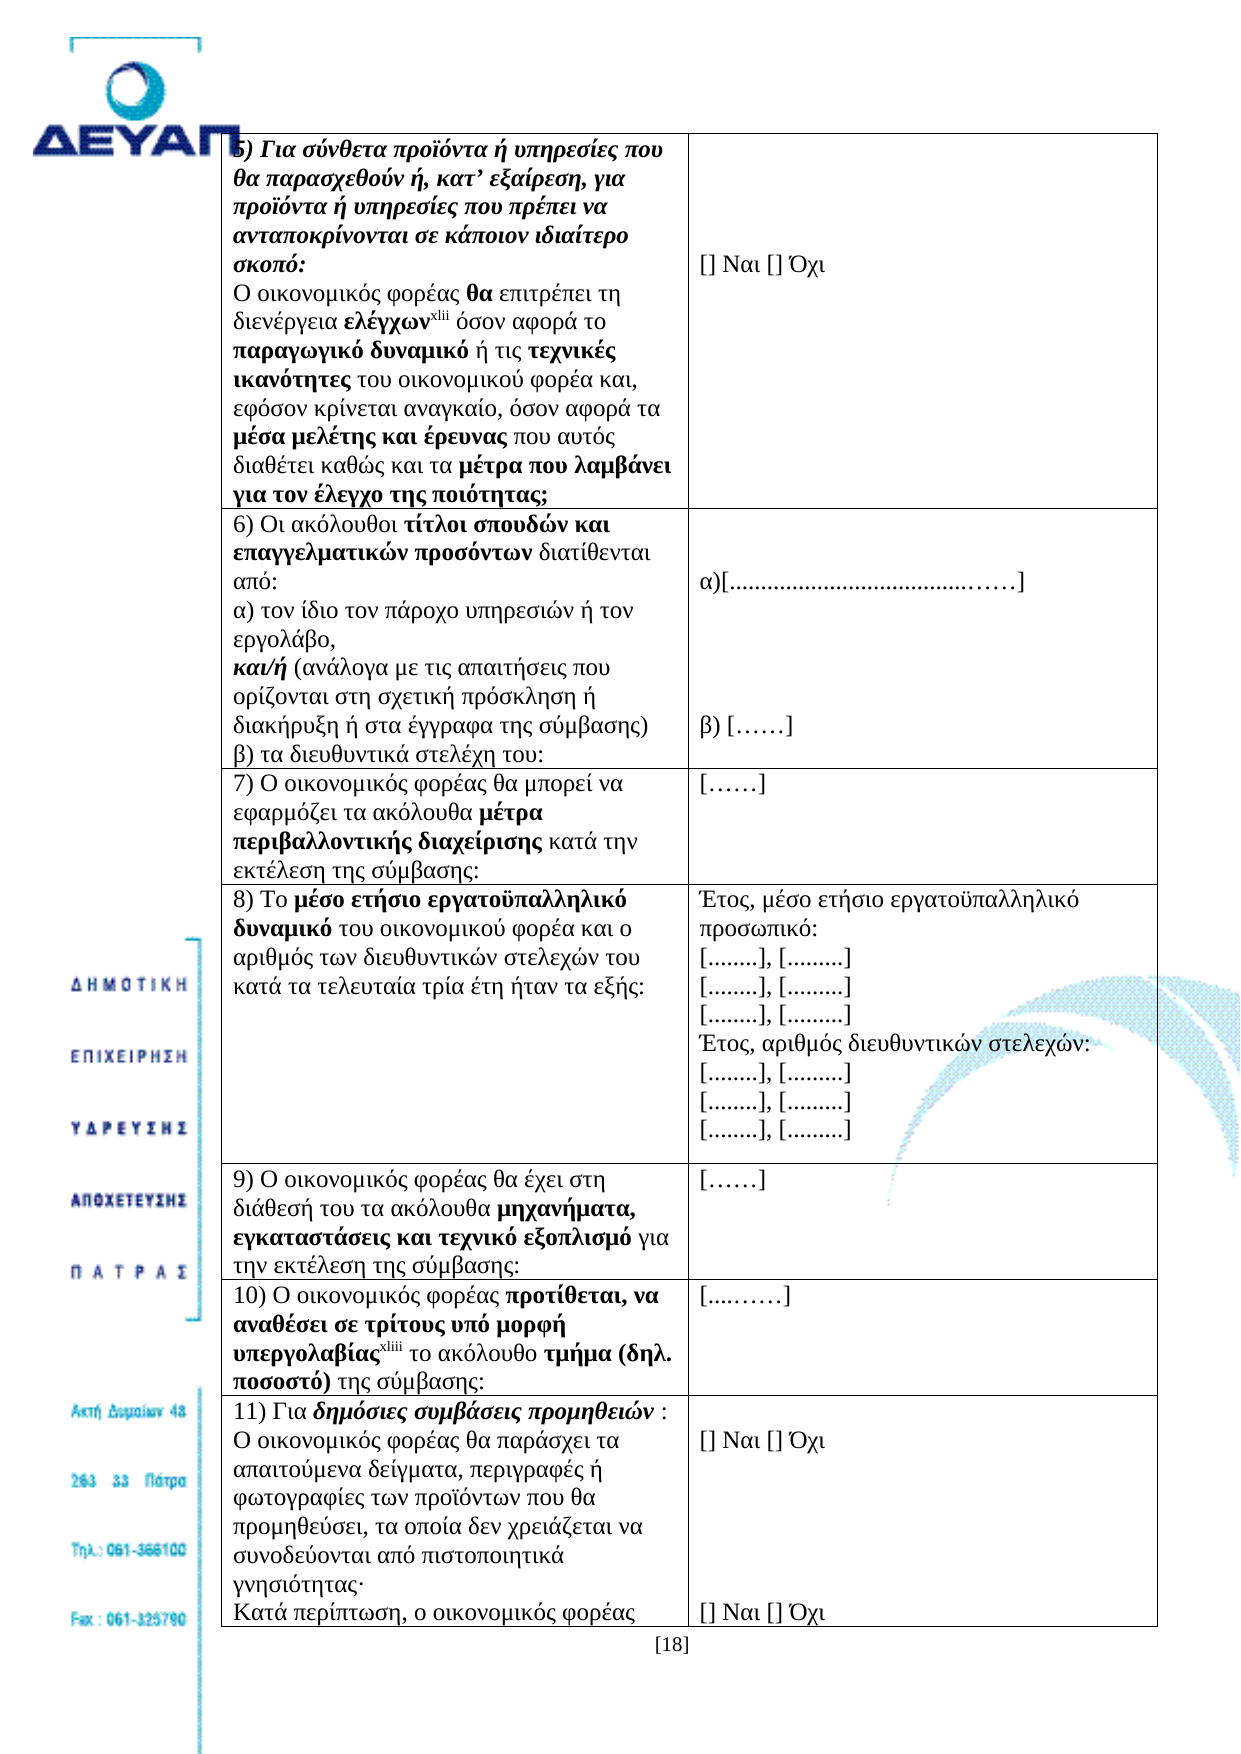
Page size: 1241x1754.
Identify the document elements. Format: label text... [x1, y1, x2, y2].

table_cell 5) Για σύνθετα προϊόντα ή υπηρεσίες που θα παρασχεθούν ή, κατ’ εξαίρεση, για προϊόντα ή υπηρεσίες που πρέπει να ανταποκρίνονται σε κάποιον ιδιαίτερο σκοπό: Ο οικονομικός φορέας θα επιτρέπει τη διενέργεια ελέγχων όσον αφορά το παραγωγικό δυναμικό ή τις τεχνικές ικανότητες του οικονομικού φορέα και, εφόσον κρίνεται αναγκαίο, όσον αφορά τα μέσα μελέτης και έρευνας που αυτός διαθέτει καθώς και τα μέτρα που λαμβάνει για τον έλεγχο της ποιότητας; [222, 134, 688, 508]
table_cell 8) Το μέσο ετήσιο εργατοϋπαλληλικό δυναμικό του οικονομικού φορέα και ο αριθμός των διευθυντικών στελεχών του κατά τα τελευταία τρία έτη ήταν τα εξής: [222, 885, 688, 1163]
table_cell 6) Οι ακόλουθοι τίτλοι σπουδών και επαγγελματικών προσόντων διατίθενται από: α) τον ίδιο τον πάροχο υπηρεσιών ή τον εργολάβο, και/ή (ανάλογα με τις απαιτήσεις που ορίζονται στη σχετική πρόσκληση ή διακήρυξη ή στα έγγραφα της σύμβασης) β) τα διευθυντικά στελέχη του: [222, 509, 688, 767]
picture [32, 37, 1241, 1754]
table_cell [....……] [689, 1280, 1157, 1395]
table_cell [222, 1396, 688, 1626]
table_cell 9) Ο οικονομικός φορέας θα έχει στη διάθεσή του τα ακόλουθα μηχανήματα, εγκαταστάσεις και τεχνικό εξοπλισμό για την εκτέλεση της σύμβασης: [222, 1164, 688, 1279]
table_cell 10) Ο οικονομικός φορέας προτίθεται, να αναθέσει σε τρίτους υπό μορφή υπεργολαβίας το ακόλουθο τμήμα (δηλ. ποσοστό) της σύμβασης: [222, 1280, 688, 1395]
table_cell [689, 1396, 1157, 1626]
table_cell [……] [689, 1164, 1157, 1279]
table_cell [] Ναι [] Όχι [689, 134, 1157, 508]
table_cell α)[......................................……] β) [……] [689, 509, 1157, 767]
table_cell 7) Ο οικονομικός φορέας θα μπορεί να εφαρμόζει τα ακόλουθα μέτρα περιβαλλοντικής διαχείρισης κατά την εκτέλεση της σύμβασης: [222, 769, 688, 883]
table_cell [……] [689, 769, 1157, 883]
table_cell Έτος, μέσο ετήσιο εργατοϋπαλληλικό προσωπικό: [........], [.........] [........], [.........] [........], [.........] Έτος, αριθμός διευθυντικών στελεχών: [........], [.........] [........], [.........] [........], [.........] [689, 885, 1157, 1163]
